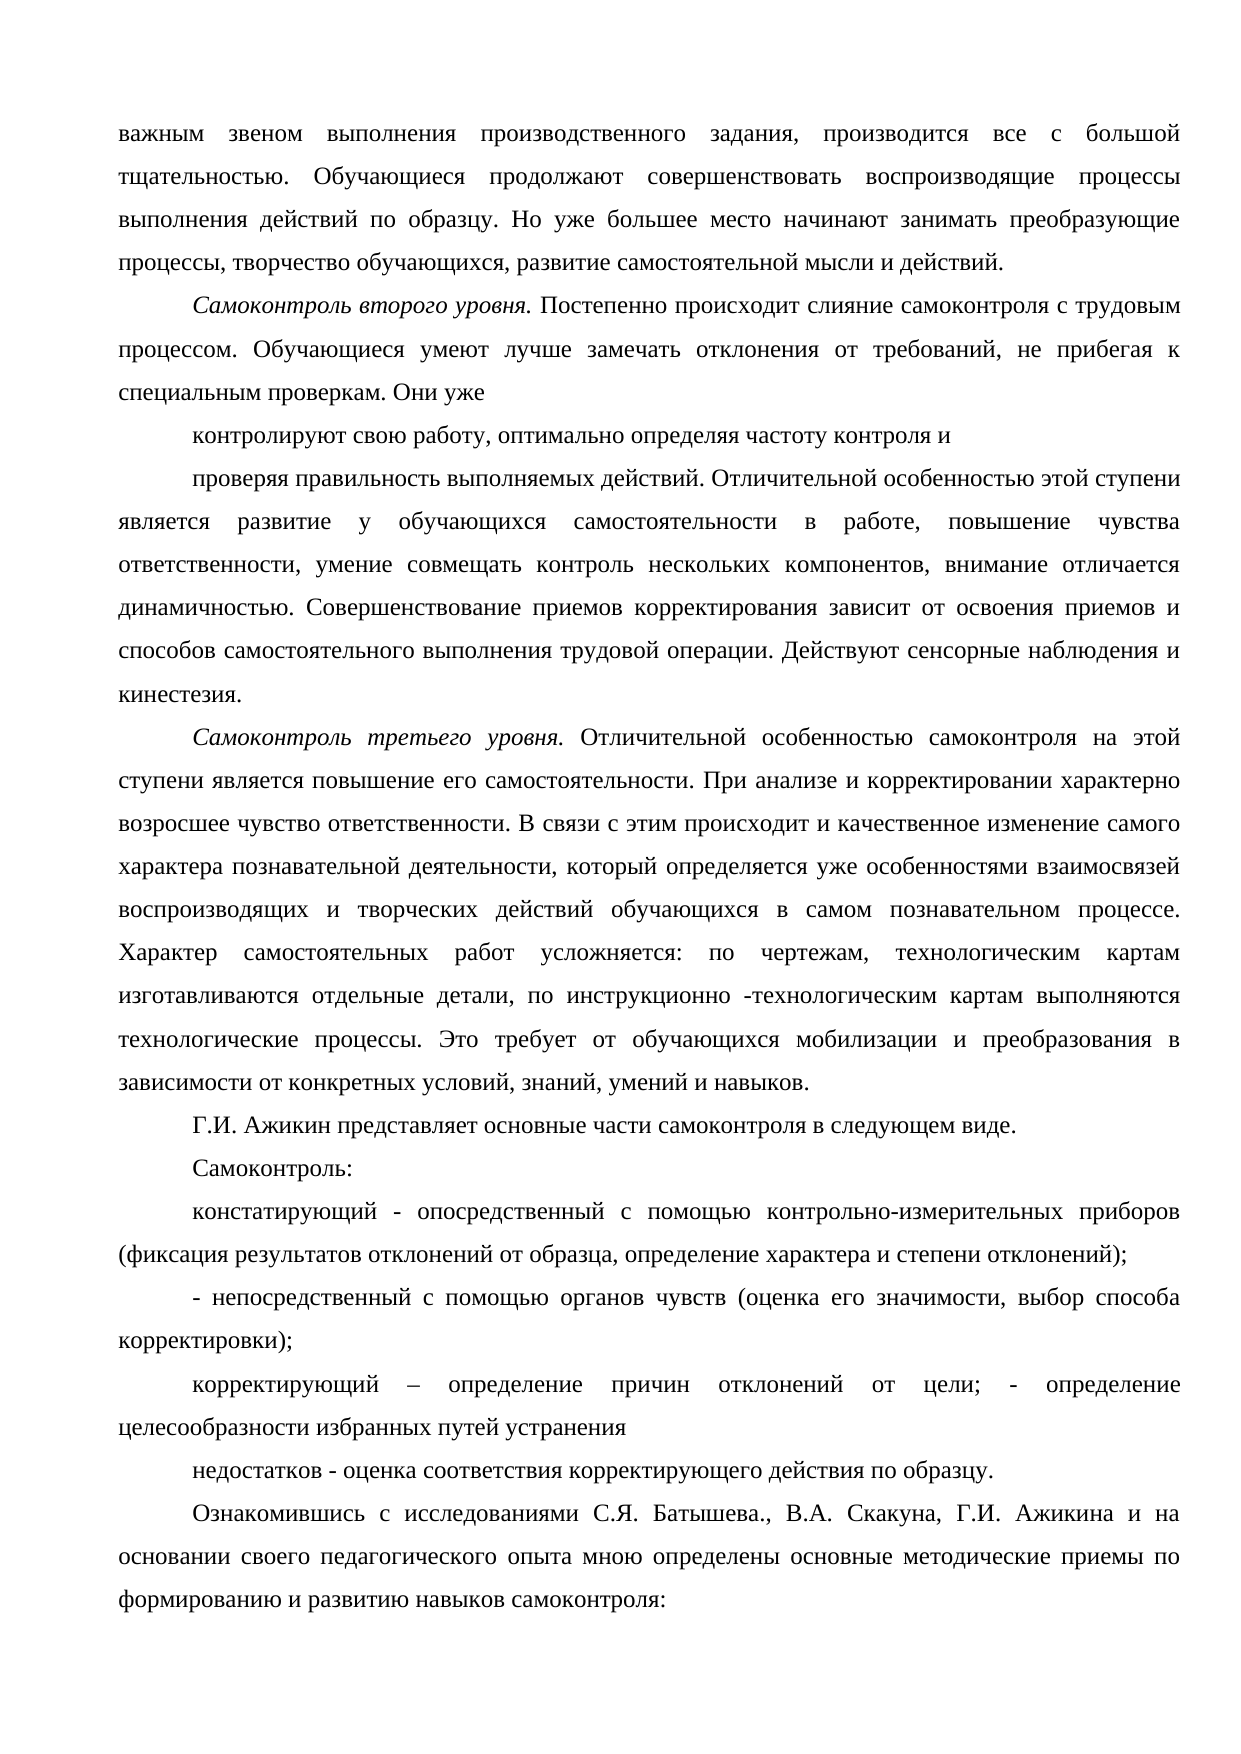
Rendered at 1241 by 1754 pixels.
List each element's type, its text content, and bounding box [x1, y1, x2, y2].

text Самоконтроль второго уровня. Постепенно происходит слияние самоконтроля с трудовым процессом. Обучающиеся умеют лучше замечать отклонения от требований, не прибегая к специальным проверкам. Они уже [118, 291, 1181, 406]
text Самоконтроль: [118, 1153, 1181, 1182]
text Самоконтроль третьего уровня. Отличительной особенностью самоконтроля на этой ступени является повышение его самостоятельности. При анализе и корректировании характерно возросшее чувство ответственности. В связи с этим происходит и качественное изменение самого характера познавательной деятельности, который определяется уже особенностями взаимосвязей воспроизводящих и творческих действий обучающихся в самом познавательном процессе. Характер самостоятельных работ усложняется: по чертежам, технологическим картам изготавливаются отдельные детали, по инструкционно -технологическим картам выполняются технологические процессы. Это требует от обучающихся мобилизации и преобразования в зависимости от конкретных условий, знаний, умений и навыков. [118, 722, 1181, 1096]
text констатирующий - опосредственный с помощью контрольно-измерительных приборов (фиксация результатов отклонений от образца, определение характера и степени отклонений); [118, 1196, 1181, 1268]
text недостатков - оценка соответствия корректирующего действия по образцу. [118, 1455, 1181, 1484]
text контролируют свою работу, оптимально определяя частоту контроля и [118, 420, 1181, 449]
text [118, 118, 1181, 276]
text Г.И. Ажикин представляет основные части самоконтроля в следующем виде. [118, 1110, 1181, 1139]
text корректирующий – определение причин отклонений от цели; - определение целесообразности избранных путей устранения [118, 1369, 1181, 1441]
text проверяя правильность выполняемых действий. Отличительной особенностью этой ступени является развитие у обучающихся самостоятельности в работе, повышение чувства ответственности, умение совмещать контроль нескольких компонентов, внимание отличается динамичностью. Совершенствование приемов корректирования зависит от освоения приемов и способов самостоятельного выполнения трудовой операции. Действуют сенсорные наблюдения и кинестезия. [118, 463, 1181, 707]
text - непосредственный с помощью органов чувств (оценка его значимости, выбор способа корректировки); [118, 1282, 1181, 1354]
text Ознакомившись с исследованиями С.Я. Батышева., В.А. Скакуна, Г.И. Ажикина и на основании своего педагогического опыта мною определены основные методические приемы по формированию и развитию навыков самоконтроля: [118, 1498, 1181, 1613]
